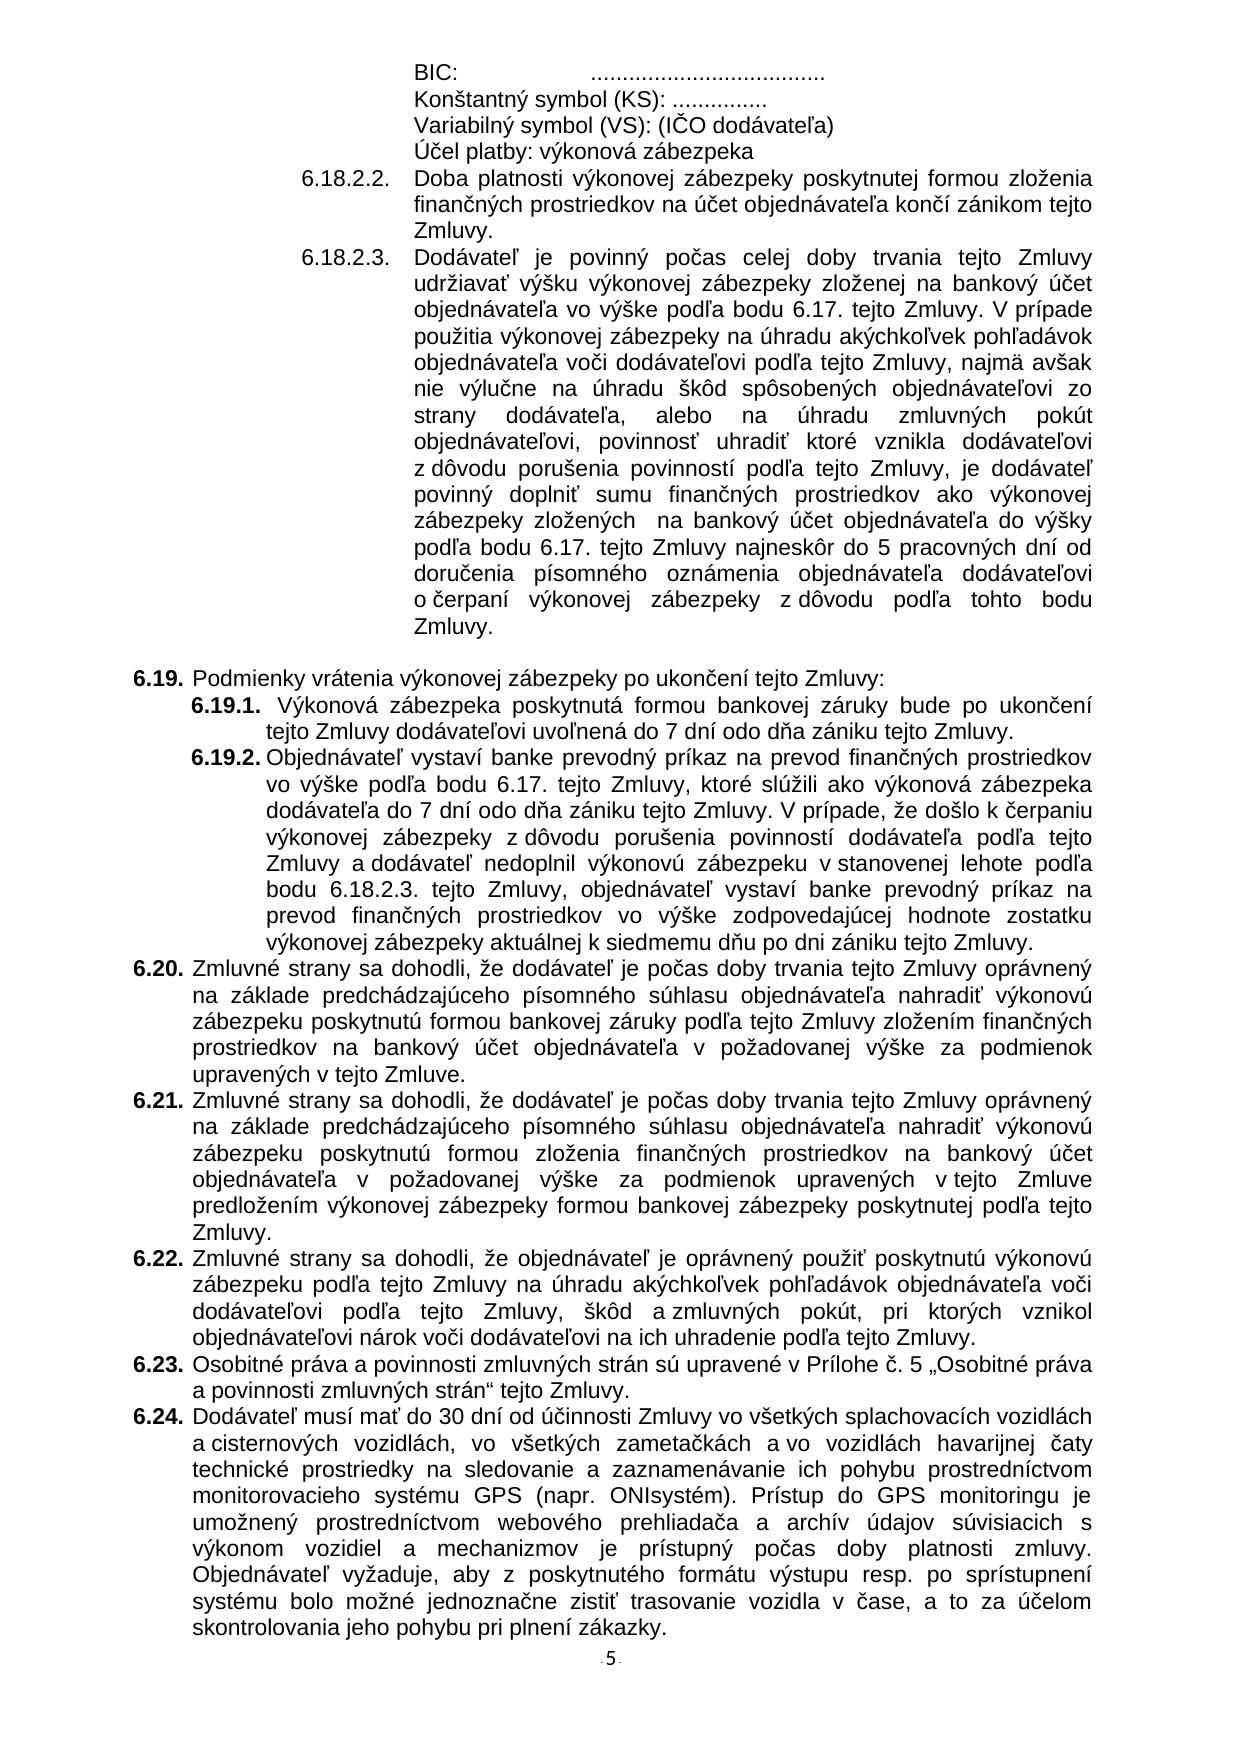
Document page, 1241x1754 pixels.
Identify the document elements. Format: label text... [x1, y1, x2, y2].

list Výkonová zábezpeka poskytnutá formou bankovej záruky bude po ukončení tejto Zmluvy dodávateľovi uvoľnená do 7 dní odo dňa zániku tejto Zmluvy. [191, 692, 1093, 744]
list Zmluvné strany sa dohodli, že dodávateľ je počas doby trvania tejto Zmluvy oprávnený na základe predchádzajúceho písomného súhlasu objednávateľa nahradiť výkonovú zábezpeku poskytnutú formou bankovej záruky podľa tejto Zmluvy zložením finančných prostriedkov na bankový účet objednávateľa v požadovanej výške za podmienok upravených v tejto Zmluve. [133, 955, 1093, 1087]
list Dodávateľ je povinný počas celej doby trvania tejto Zmluvy udržiavať výšku výkonovej zábezpeky zloženej na bankový účet objednávateľa vo výške podľa bodu 6.17. tejto Zmluvy. V prípade použitia výkonovej zábezpeky na úhradu akýchkoľvek pohľadávok objednávateľa voči dodávateľovi podľa tejto Zmluvy, najmä avšak nie výlučne na úhradu škôd spôsobených objednávateľovi zo strany dodávateľa, alebo na úhradu zmluvných pokút objednávateľovi, povinnosť uhradiť ktoré vznikla dodávateľovi z dôvodu porušenia povinností podľa tejto Zmluvy, je dodávateľ povinný doplniť sumu finančných prostriedkov ako výkonovej zábezpeky zložených na bankový účet objednávateľa do výšky podľa bodu 6.17. tejto Zmluvy najneskôr do 5 pracovných dní od doručenia písomného oznámenia objednávateľa dodávateľovi o čerpaní výkonovej zábezpeky z dôvodu podľa tohto bodu Zmluvy. [301, 244, 1093, 639]
text Variabilný symbol (VS): (IČO dodávateľa) [413, 112, 1093, 138]
text Konštantný symbol (KS): ............... [413, 86, 1093, 112]
list Osobitné práva a povinnosti zmluvných strán sú upravené v Prílohe č. 5 „Osobitné práva a povinnosti zmluvných strán“ tejto Zmluvy. [133, 1351, 1093, 1403]
text BIC: ..................................... [413, 59, 1093, 86]
list Zmluvné strany sa dohodli, že dodávateľ je počas doby trvania tejto Zmluvy oprávnený na základe predchádzajúceho písomného súhlasu objednávateľa nahradiť výkonovú zábezpeku poskytnutú formou zloženia finančných prostriedkov na bankový účet objednávateľa v požadovanej výške za podmienok upravených v tejto Zmluve predložením výkonovej zábezpeky formou bankovej zábezpeky poskytnutej podľa tejto Zmluvy. [133, 1087, 1093, 1245]
text Účel platby: výkonová zábezpeka [413, 138, 1093, 164]
list Podmienky vrátenia výkonovej zábezpeky po ukončení tejto Zmluvy: [133, 665, 1093, 692]
list Objednávateľ vystaví banke prevodný príkaz na prevod finančných prostriedkov vo výške podľa bodu 6.17. tejto Zmluvy, ktoré slúžili ako výkonová zábezpeka dodávateľa do 7 dní odo dňa zániku tejto Zmluvy. V prípade, že došlo k čerpaniu výkonovej zábezpeky z dôvodu porušenia povinností dodávateľa podľa tejto Zmluvy a dodávateľ nedoplnil výkonovú zábezpeku v stanovenej lehote podľa bodu 6.18.2.3. tejto Zmluvy, objednávateľ vystaví banke prevodný príkaz na prevod finančných prostriedkov vo výške zodpovedajúcej hodnote zostatku výkonovej zábezpeky aktuálnej k siedmemu dňu po dni zániku tejto Zmluvy. [191, 744, 1093, 955]
list Dodávateľ musí mať do 30 dní od účinnosti Zmluvy vo všetkých splachovacích vozidlách a cisternových vozidlách, vo všetkých zametačkách a vo vozidlách havarijnej čaty technické prostriedky na sledovanie a zaznamenávanie ich pohybu prostredníctvom monitorovacieho systému GPS (napr. ONIsystém). Prístup do GPS monitoringu je umožnený prostredníctvom webového prehliadača a archív údajov súvisiacich s výkonom vozidiel a mechanizmov je prístupný počas doby platnosti zmluvy. Objednávateľ vyžaduje, aby z poskytnutého formátu výstupu resp. po sprístupnení systému bolo možné jednoznačne zistiť trasovanie vozidla v čase, a to za účelom skontrolovania jeho pohybu pri plnení zákazky. [133, 1403, 1093, 1640]
list Doba platnosti výkonovej zábezpeky poskytnutej formou zloženia finančných prostriedkov na účet objednávateľa končí zánikom tejto Zmluvy. [301, 164, 1093, 244]
list Zmluvné strany sa dohodli, že objednávateľ je oprávnený použiť poskytnutú výkonovú zábezpeku podľa tejto Zmluvy na úhradu akýchkoľvek pohľadávok objednávateľa voči dodávateľovi podľa tejto Zmluvy, škôd a zmluvných pokút, pri ktorých vznikol objednávateľovi nárok voči dodávateľovi na ich uhradenie podľa tejto Zmluvy. [133, 1245, 1093, 1351]
